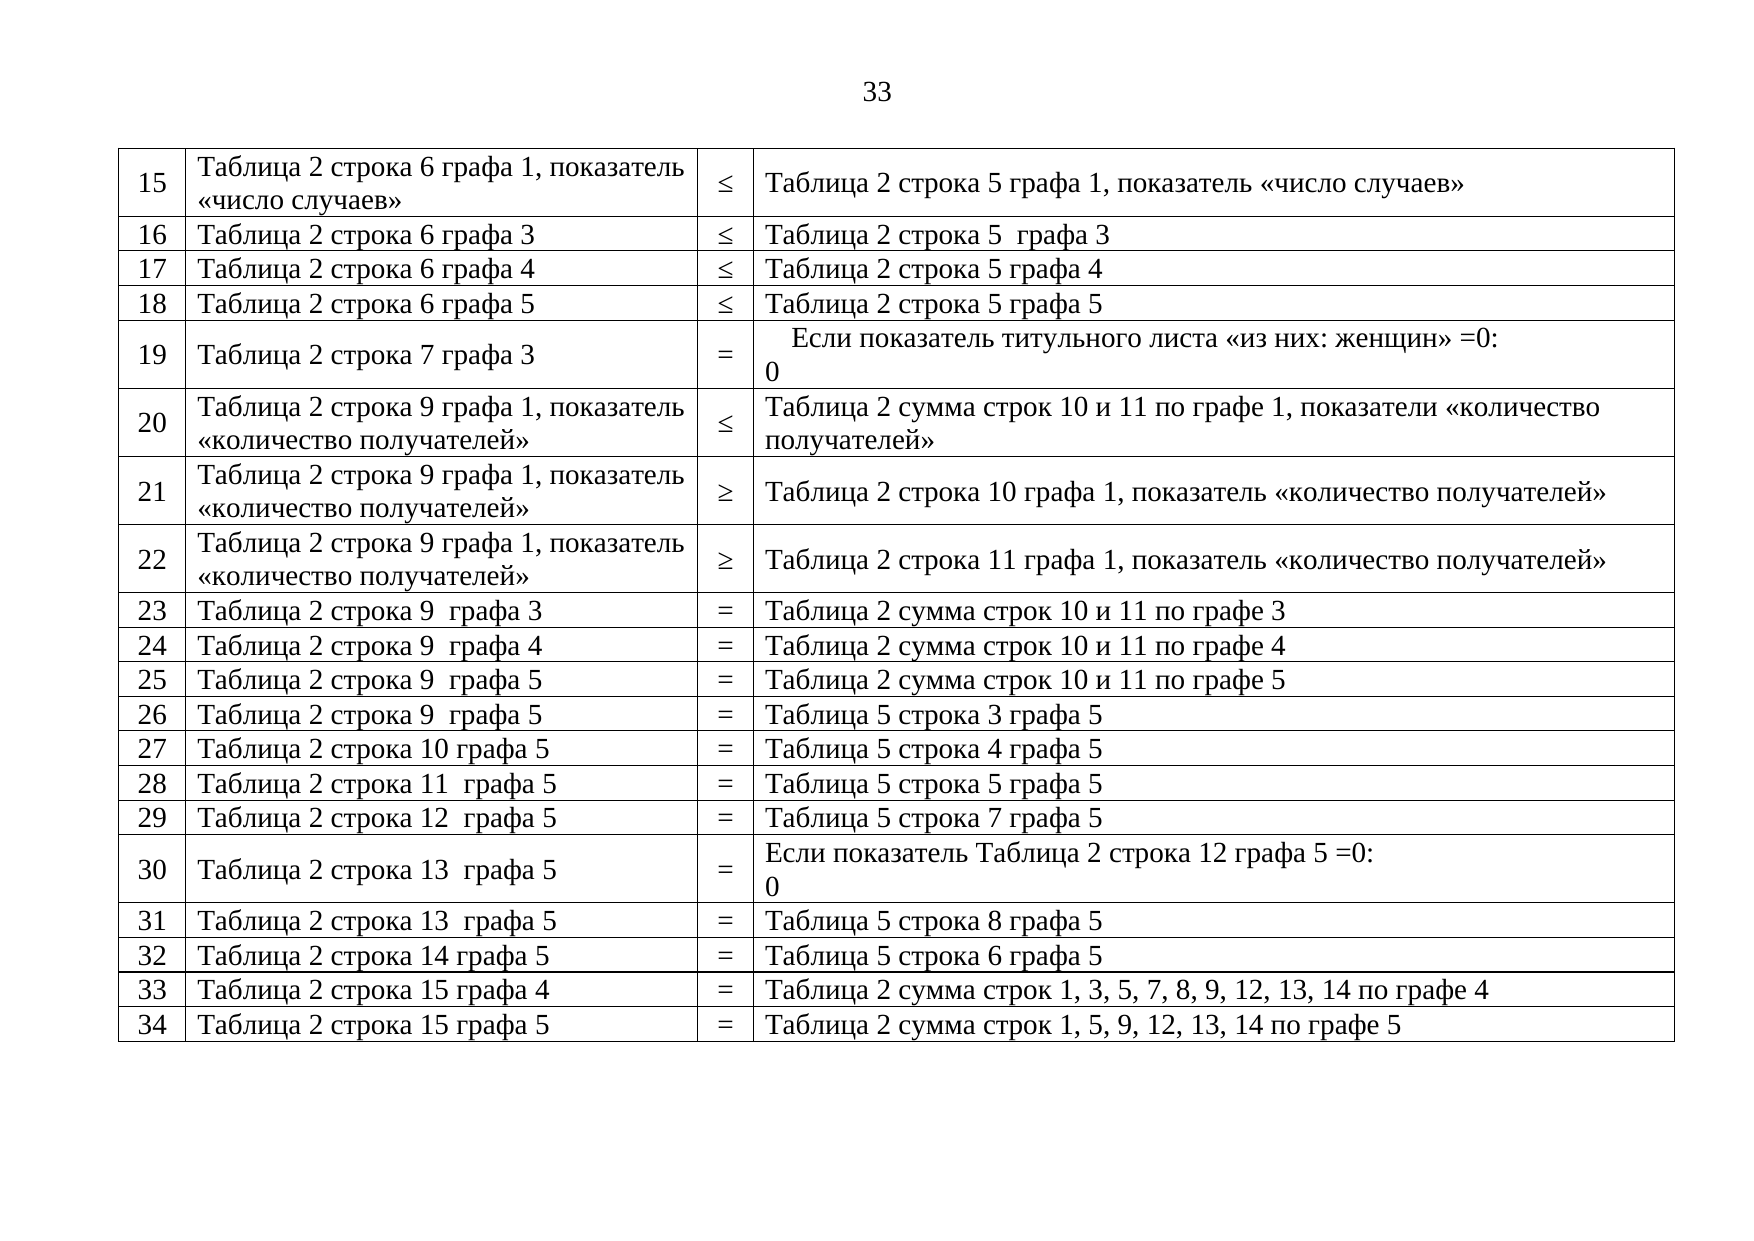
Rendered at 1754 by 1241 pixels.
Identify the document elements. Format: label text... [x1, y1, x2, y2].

table_cell Таблица 5 строка 5 графа 5 [754, 766, 1674, 799]
table_cell = [698, 801, 753, 834]
table_cell 21 [119, 457, 185, 524]
table_cell = [698, 766, 753, 799]
table_cell Таблица 2 сумма строк 1, 5, 9, 12, 13, 14 по графе 5 [754, 1007, 1674, 1041]
table_cell Таблица 2 строка 15 графа 5 [186, 1007, 697, 1041]
table_cell = [698, 973, 753, 1006]
table_cell Таблица 2 строка 13 графа 5 [186, 835, 697, 902]
table_cell = [698, 662, 753, 696]
table_cell Таблица 2 сумма строк 10 и 11 по графе 1, показатели «количество получателей» [754, 389, 1674, 456]
table_cell Таблица 2 строка 15 графа 4 [186, 973, 697, 1006]
table_cell Таблица 2 строка 9 графа 3 [186, 593, 697, 627]
table_cell Таблица 2 сумма строк 10 и 11 по графе 4 [754, 628, 1674, 661]
table_cell 19 [119, 321, 185, 388]
table_cell = [698, 697, 753, 730]
table_cell Таблица 2 сумма строк 1, 3, 5, 7, 8, 9, 12, 13, 14 по графе 4 [754, 973, 1674, 1006]
table_cell Таблица 2 строка 11 графа 5 [186, 766, 697, 799]
table_cell 18 [119, 286, 185, 319]
table_cell Таблица 5 строка 3 графа 5 [754, 697, 1674, 730]
table_cell 22 [119, 525, 185, 592]
table_cell 31 [119, 903, 185, 937]
table_cell Таблица 2 строка 9 графа 4 [186, 628, 697, 661]
table_cell Таблица 2 строка 9 графа 1, показатель «количество получателей» [186, 525, 697, 592]
table_cell 30 [119, 835, 185, 902]
table_cell Таблица 2 строка 7 графа 3 [186, 321, 697, 388]
table_cell = [698, 321, 753, 388]
table_cell Если показатель Таблица 2 строка 12 графа 5 =0: 0 [754, 835, 1674, 902]
table_cell Таблица 2 сумма строк 10 и 11 по графе 5 [754, 662, 1674, 696]
table_cell = [698, 938, 753, 971]
table_cell Таблица 2 строка 14 графа 5 [186, 938, 697, 971]
table_cell Таблица 2 строка 9 графа 5 [186, 662, 697, 696]
table_cell 32 [119, 938, 185, 971]
table_cell Таблица 5 строка 6 графа 5 [754, 938, 1674, 971]
table_cell Таблица 2 строка 5 графа 1, показатель «число случаев» [754, 149, 1674, 216]
table_cell Таблица 2 строка 9 графа 5 [186, 697, 697, 730]
table_cell ≤ [698, 149, 753, 216]
table_cell ≥ [698, 457, 753, 524]
table_cell ≤ [698, 286, 753, 319]
table_cell Таблица 2 строка 11 графа 1, показатель «количество получателей» [754, 525, 1674, 592]
table_cell Таблица 2 строка 5 графа 5 [754, 286, 1674, 319]
table_cell Таблица 2 строка 10 графа 1, показатель «количество получателей» [754, 457, 1674, 524]
table_cell 16 [119, 217, 185, 250]
table_cell 28 [119, 766, 185, 799]
table_cell Таблица 5 строка 7 графа 5 [754, 801, 1674, 834]
table_cell Таблица 5 строка 8 графа 5 [754, 903, 1674, 937]
table_cell Таблица 2 строка 13 графа 5 [186, 903, 697, 937]
table_cell ≤ [698, 389, 753, 456]
table_cell Таблица 2 строка 10 графа 5 [186, 731, 697, 765]
table_cell Таблица 2 строка 5 графа 4 [754, 251, 1674, 285]
table_cell 29 [119, 801, 185, 834]
table_cell Таблица 2 строка 6 графа 4 [186, 251, 697, 285]
table_cell Таблица 2 строка 6 графа 3 [186, 217, 697, 250]
table_cell Если показатель титульного листа «из них: женщин» =0: 0 [754, 321, 1674, 388]
table_cell Таблица 2 строка 12 графа 5 [186, 801, 697, 834]
table_cell 15 [119, 149, 185, 216]
table_cell 25 [119, 662, 185, 696]
table_cell Таблица 2 строка 9 графа 1, показатель «количество получателей» [186, 457, 697, 524]
table_cell = [698, 731, 753, 765]
table_cell 17 [119, 251, 185, 285]
table_cell 20 [119, 389, 185, 456]
table_cell ≤ [698, 251, 753, 285]
table_cell = [698, 903, 753, 937]
table_cell Таблица 2 строка 6 графа 5 [186, 286, 697, 319]
table_cell 24 [119, 628, 185, 661]
table_cell ≥ [698, 525, 753, 592]
table_cell Таблица 2 сумма строк 10 и 11 по графе 3 [754, 593, 1674, 627]
table_cell 33 [119, 973, 185, 1006]
table_cell Таблица 2 строка 9 графа 1, показатель «количество получателей» [186, 389, 697, 456]
table_cell 26 [119, 697, 185, 730]
table_cell = [698, 835, 753, 902]
table_cell = [698, 593, 753, 627]
table_cell 34 [119, 1007, 185, 1041]
table_cell = [698, 1007, 753, 1041]
table_cell 27 [119, 731, 185, 765]
table_cell ≤ [698, 217, 753, 250]
table_cell Таблица 5 строка 4 графа 5 [754, 731, 1674, 765]
table_cell 23 [119, 593, 185, 627]
table_cell = [698, 628, 753, 661]
table_cell Таблица 2 строка 6 графа 1, показатель «число случаев» [186, 149, 697, 216]
table_cell Таблица 2 строка 5 графа 3 [754, 217, 1674, 250]
